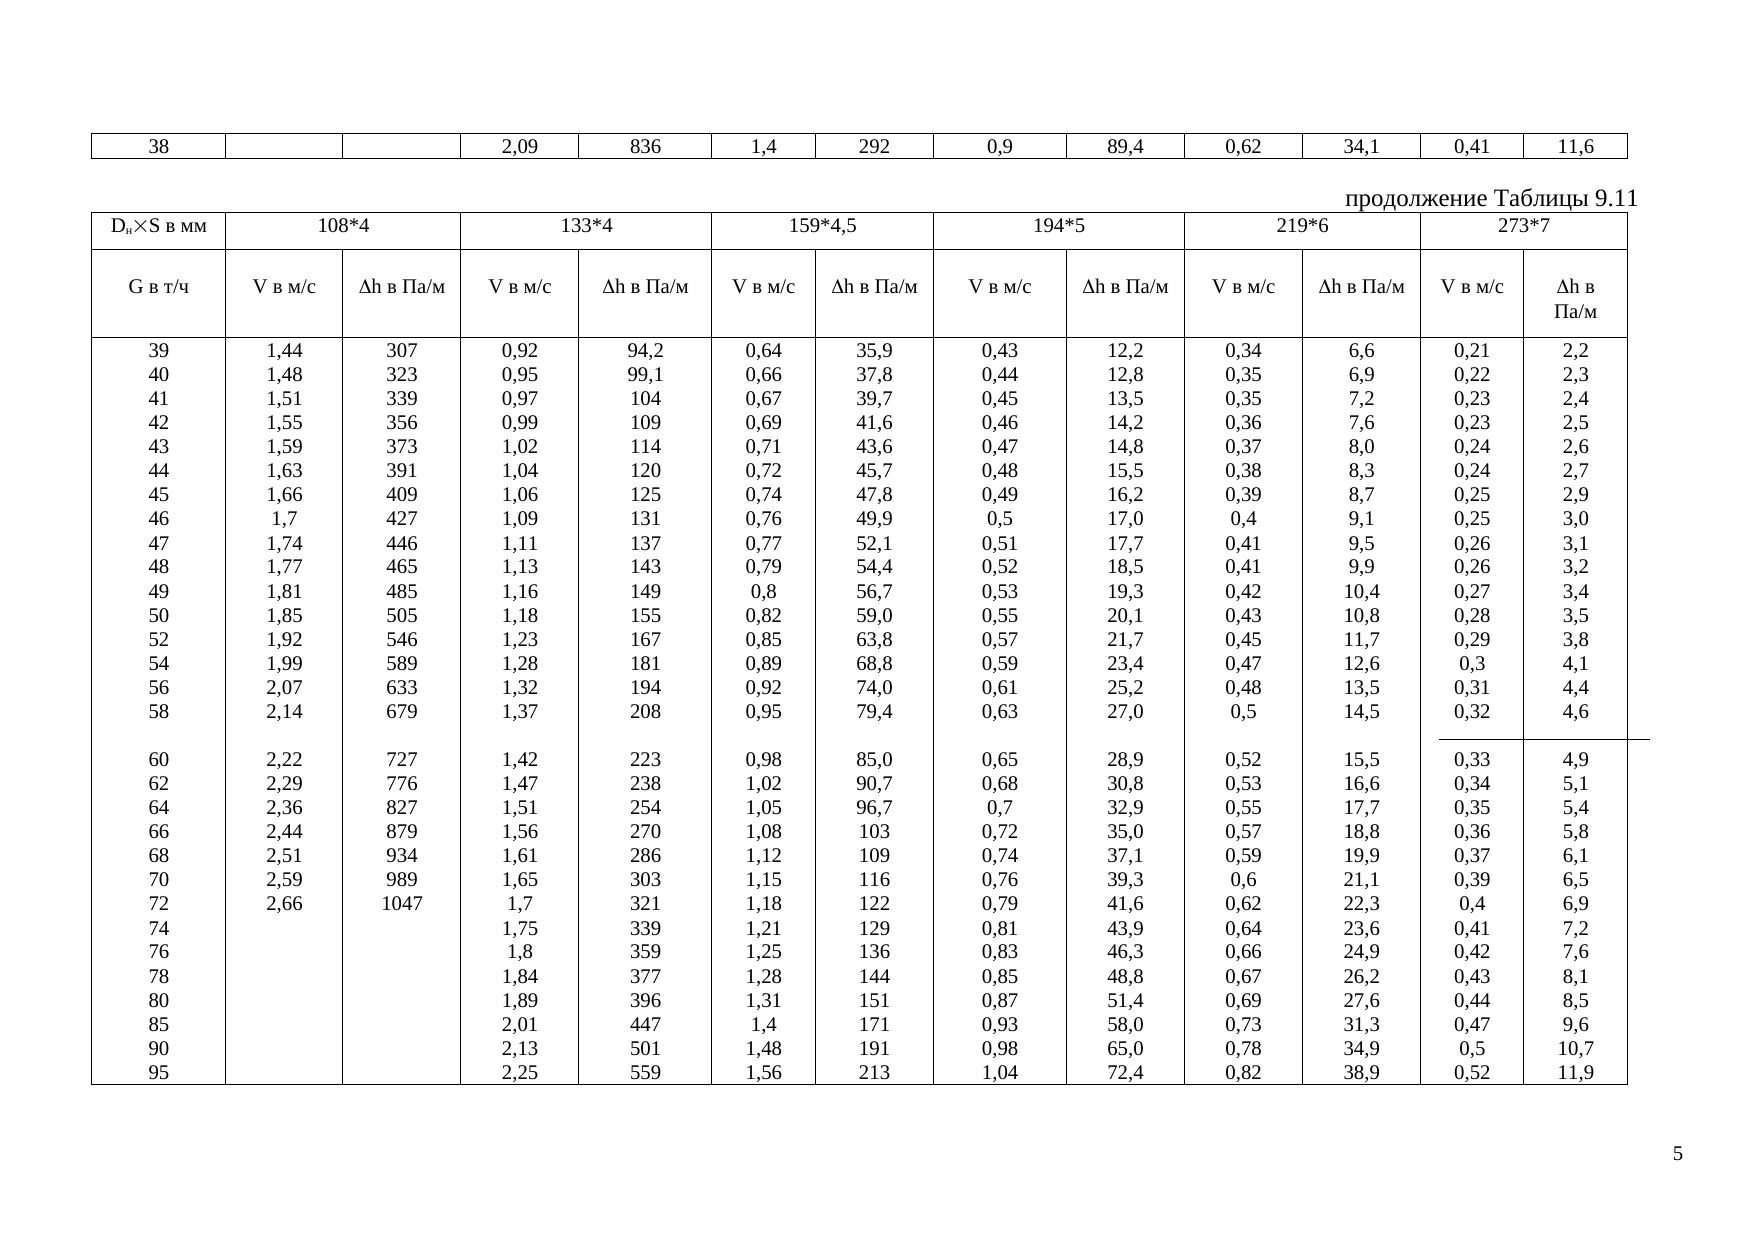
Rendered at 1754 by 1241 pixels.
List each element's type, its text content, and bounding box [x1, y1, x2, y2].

table_cell h в Па/м [343, 250, 460, 337]
table_cell 2,2 2,3 2,4 2,5 2,6 2,7 2,9 3,0 3,1 3,2 3,4 3,5 3,8 4,1 4,4 4,6 4,9 5,1 5,4 5,8 6,1 6,5 6,9 7,2 7,6 8,1 8,5 9,6 10,7 11,9 [1524, 338, 1627, 739]
table_cell V в м/с [1421, 250, 1523, 337]
table_cell h в Па/м [1303, 250, 1420, 337]
table_cell 6,6 6,9 7,2 7,6 8,0 8,3 8,7 9,1 9,5 9,9 10,4 10,8 11,7 12,6 13,5 14,5 15,5 16,6 17,7 18,8 19,9 21,1 22,3 23,6 24,9 26,2 27,6 31,3 34,9 38,9 [1303, 338, 1420, 1084]
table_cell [816, 134, 933, 158]
table_cell 0,64 0,66 0,67 0,69 0,71 0,72 0,74 0,76 0,77 0,79 0,8 0,82 0,85 0,89 0,92 0,95 0,98 1,02 1,05 1,08 1,12 1,15 1,18 1,21 1,25 1,28 1,31 1,4 1,48 1,56 [712, 338, 815, 1084]
table_cell h в Па/м [1524, 250, 1627, 337]
table_cell V в м/с [934, 250, 1066, 337]
table_cell V в м/с [461, 250, 578, 337]
table_cell V в м/с [226, 250, 342, 337]
table_cell 0,92 0,95 0,97 0,99 1,02 1,04 1,06 1,09 1,11 1,13 1,16 1,18 1,23 1,28 1,32 1,37 1,42 1,47 1,51 1,56 1,61 1,65 1,7 1,75 1,8 1,84 1,89 2,01 2,13 2,25 [461, 338, 578, 1084]
table_cell 35,9 37,8 39,7 41,6 43,6 45,7 47,8 49,9 52,1 54,4 56,7 59,0 63,8 68,8 74,0 79,4 85,0 90,7 96,7 103 109 116 122 129 136 144 151 171 191 213 [816, 338, 933, 1084]
text продолжение Таблицы 9.11 [89, 183, 1639, 212]
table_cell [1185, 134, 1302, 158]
table_cell 307 323 339 356 373 391 409 427 446 465 485 505 546 589 633 679 727 776 827 879 934 989 1047 [343, 338, 460, 1084]
table_header 273*7 [1421, 213, 1627, 249]
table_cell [92, 134, 225, 158]
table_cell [226, 134, 342, 158]
table_cell 39 40 41 42 43 44 45 46 47 48 49 50 52 54 56 58 60 62 64 66 68 70 72 74 76 78 80 85 90 95 [92, 338, 225, 1084]
table_cell 0,43 0,44 0,45 0,46 0,47 0,48 0,49 0,5 0,51 0,52 0,53 0,55 0,57 0,59 0,61 0,63 0,65 0,68 0,7 0,72 0,74 0,76 0,79 0,81 0,83 0,85 0,87 0,93 0,98 1,04 [934, 338, 1066, 1084]
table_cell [1303, 134, 1420, 158]
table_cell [579, 134, 711, 158]
table_header 133*4 [461, 213, 711, 249]
table_cell 12,2 12,8 13,5 14,2 14,8 15,5 16,2 17,0 17,7 18,5 19,3 20,1 21,7 23,4 25,2 27,0 28,9 30,8 32,9 35,0 37,1 39,3 41,6 43,9 46,3 48,8 51,4 58,0 65,0 72,4 [1067, 338, 1184, 1084]
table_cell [1524, 134, 1627, 158]
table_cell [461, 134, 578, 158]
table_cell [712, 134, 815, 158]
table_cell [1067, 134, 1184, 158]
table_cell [1421, 134, 1523, 158]
table_header 108*4 [226, 213, 460, 249]
table_cell 0,21 0,22 0,23 0,23 0,24 0,24 0,25 0,25 0,26 0,26 0,27 0,28 0,29 0,3 0,31 0,32 0,33 0,34 0,35 0,36 0,37 0,39 0,4 0,41 0,42 0,43 0,44 0,47 0,5 0,52 [1421, 338, 1523, 1084]
table_cell 94,2 99,1 104 109 114 120 125 131 137 143 149 155 167 181 194 208 223 238 254 270 286 303 321 339 359 377 396 447 501 559 [579, 338, 711, 1084]
table_cell h в Па/м [579, 250, 711, 337]
table_cell V в м/с [1185, 250, 1302, 337]
table_cell h в Па/м [816, 250, 933, 337]
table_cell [934, 134, 1066, 158]
table_header DнS в мм [92, 213, 225, 249]
table_cell 1,44 1,48 1,51 1,55 1,59 1,63 1,66 1,7 1,74 1,77 1,81 1,85 1,92 1,99 2,07 2,14 2,22 2,29 2,36 2,44 2,51 2,59 2,66 [226, 338, 342, 1084]
table_header 159*4,5 [712, 213, 933, 249]
table_header 194*5 [934, 213, 1184, 249]
table_cell 2,2 2,3 2,4 2,5 2,6 2,7 2,9 3,0 3,1 3,2 3,4 3,5 3,8 4,1 4,4 4,6 4,9 5,1 5,4 5,8 6,1 6,5 6,9 7,2 7,6 8,1 8,5 9,6 10,7 11,9 [1524, 740, 1627, 1084]
table_cell 0,34 0,35 0,35 0,36 0,37 0,38 0,39 0,4 0,41 0,41 0,42 0,43 0,45 0,47 0,48 0,5 0,52 0,53 0,55 0,57 0,59 0,6 0,62 0,64 0,66 0,67 0,69 0,73 0,78 0,82 [1185, 338, 1302, 1084]
table_cell V в м/с [712, 250, 815, 337]
table_cell h в Па/м [1067, 250, 1184, 337]
table_cell G в т/ч [92, 250, 225, 337]
table_header 219*6 [1185, 213, 1420, 249]
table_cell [343, 134, 460, 158]
